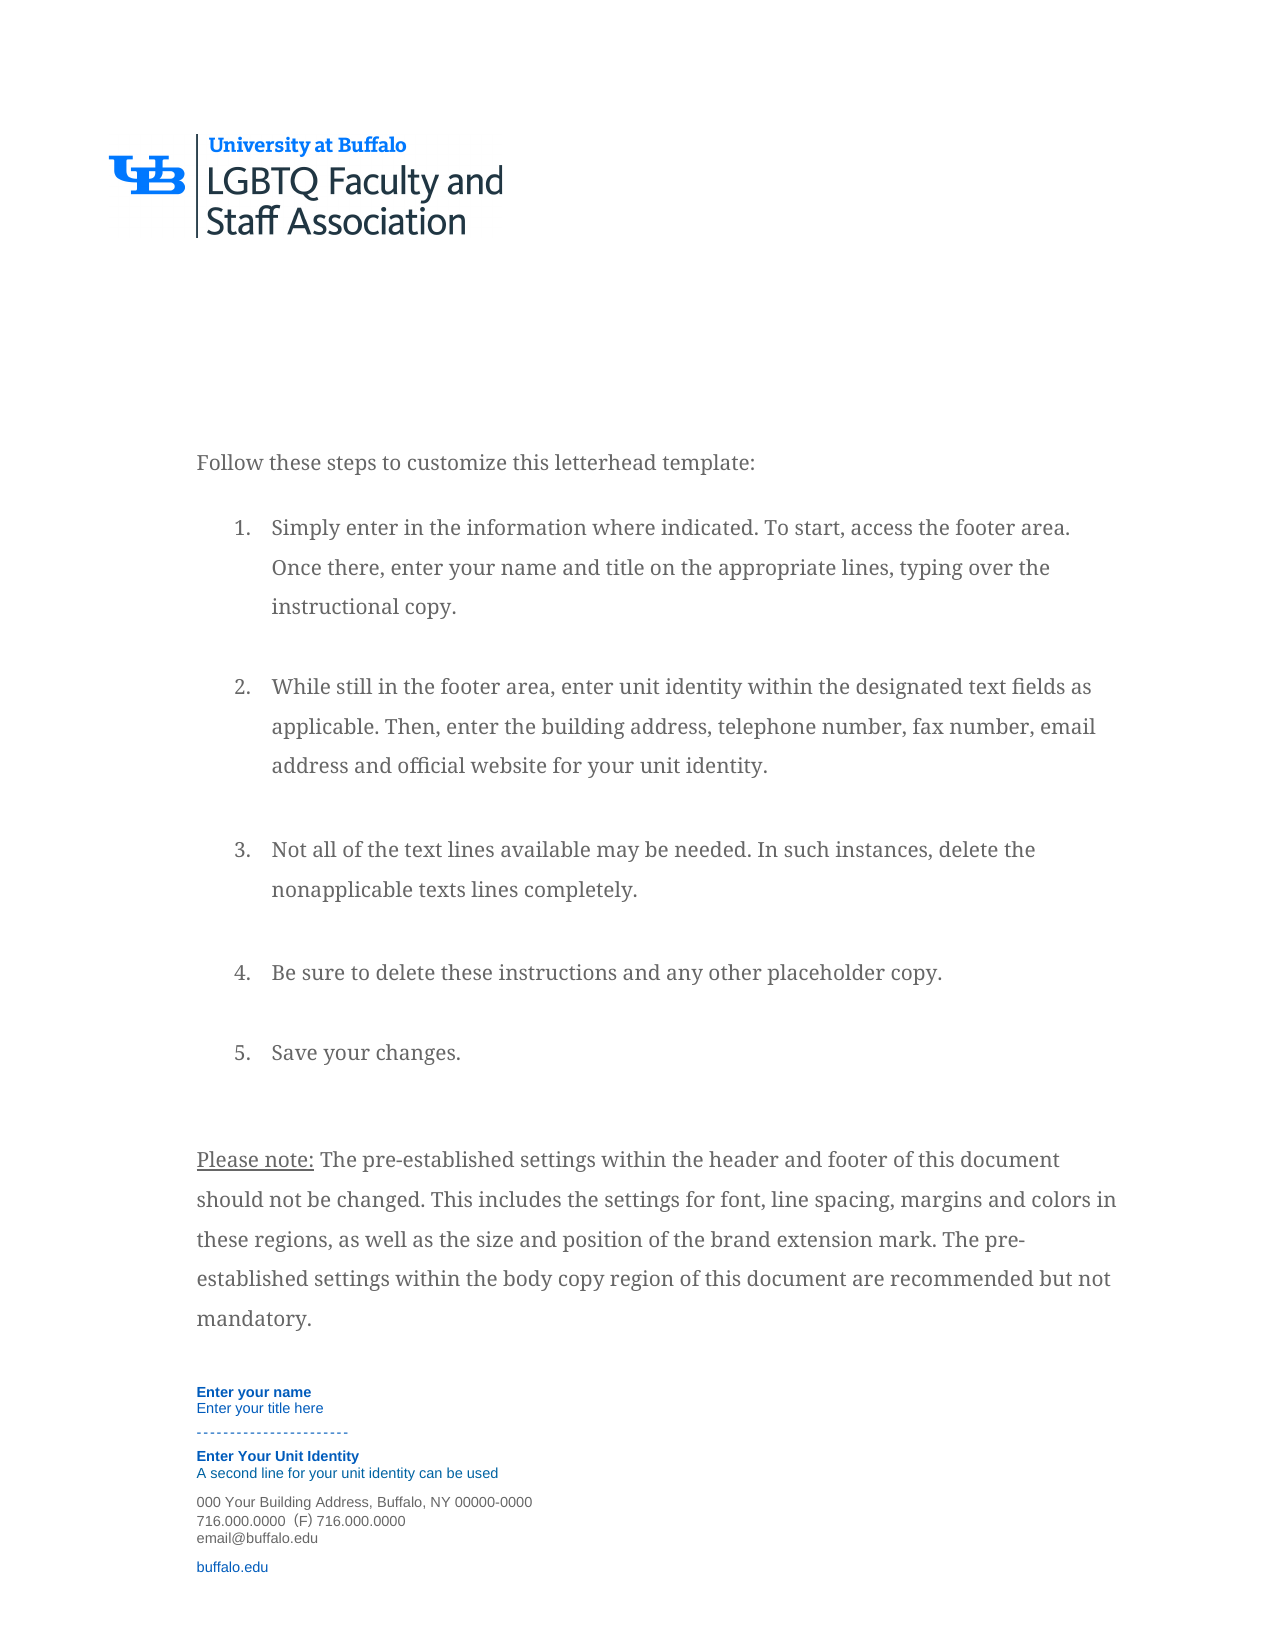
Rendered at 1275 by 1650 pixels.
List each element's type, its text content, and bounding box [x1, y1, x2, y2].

list Be sure to delete these instructions and any other placeholder copy. [234, 958, 1125, 986]
picture [108, 134, 503, 238]
list Simply enter in the information where indicated. To start, access the footer area. Once there, enter your name and title on the appropriate lines, typing over the instructional copy. [234, 513, 1125, 621]
list While still in the footer area, enter unit identity within the designated text fields as applicable. Then, enter the building address, telephone number, fax number, email address and official website for your unit identity. [234, 672, 1125, 823]
list Not all of the text lines available may be needed. In such instances, delete the nonapplicable texts lines completely. [234, 835, 1125, 946]
text Follow these steps to customize this letterhead template: [196, 448, 1125, 476]
text Please note: The pre-established settings within the header and footer of this document should not be changed. This includes the settings for font, line spacing, margins and colors in these regions, as well as the size and position of the brand extension mark. The pre-established settings within the body copy region of this document are recommended but not mandatory. [196, 1145, 1125, 1333]
list Save your changes. [234, 1038, 1125, 1066]
